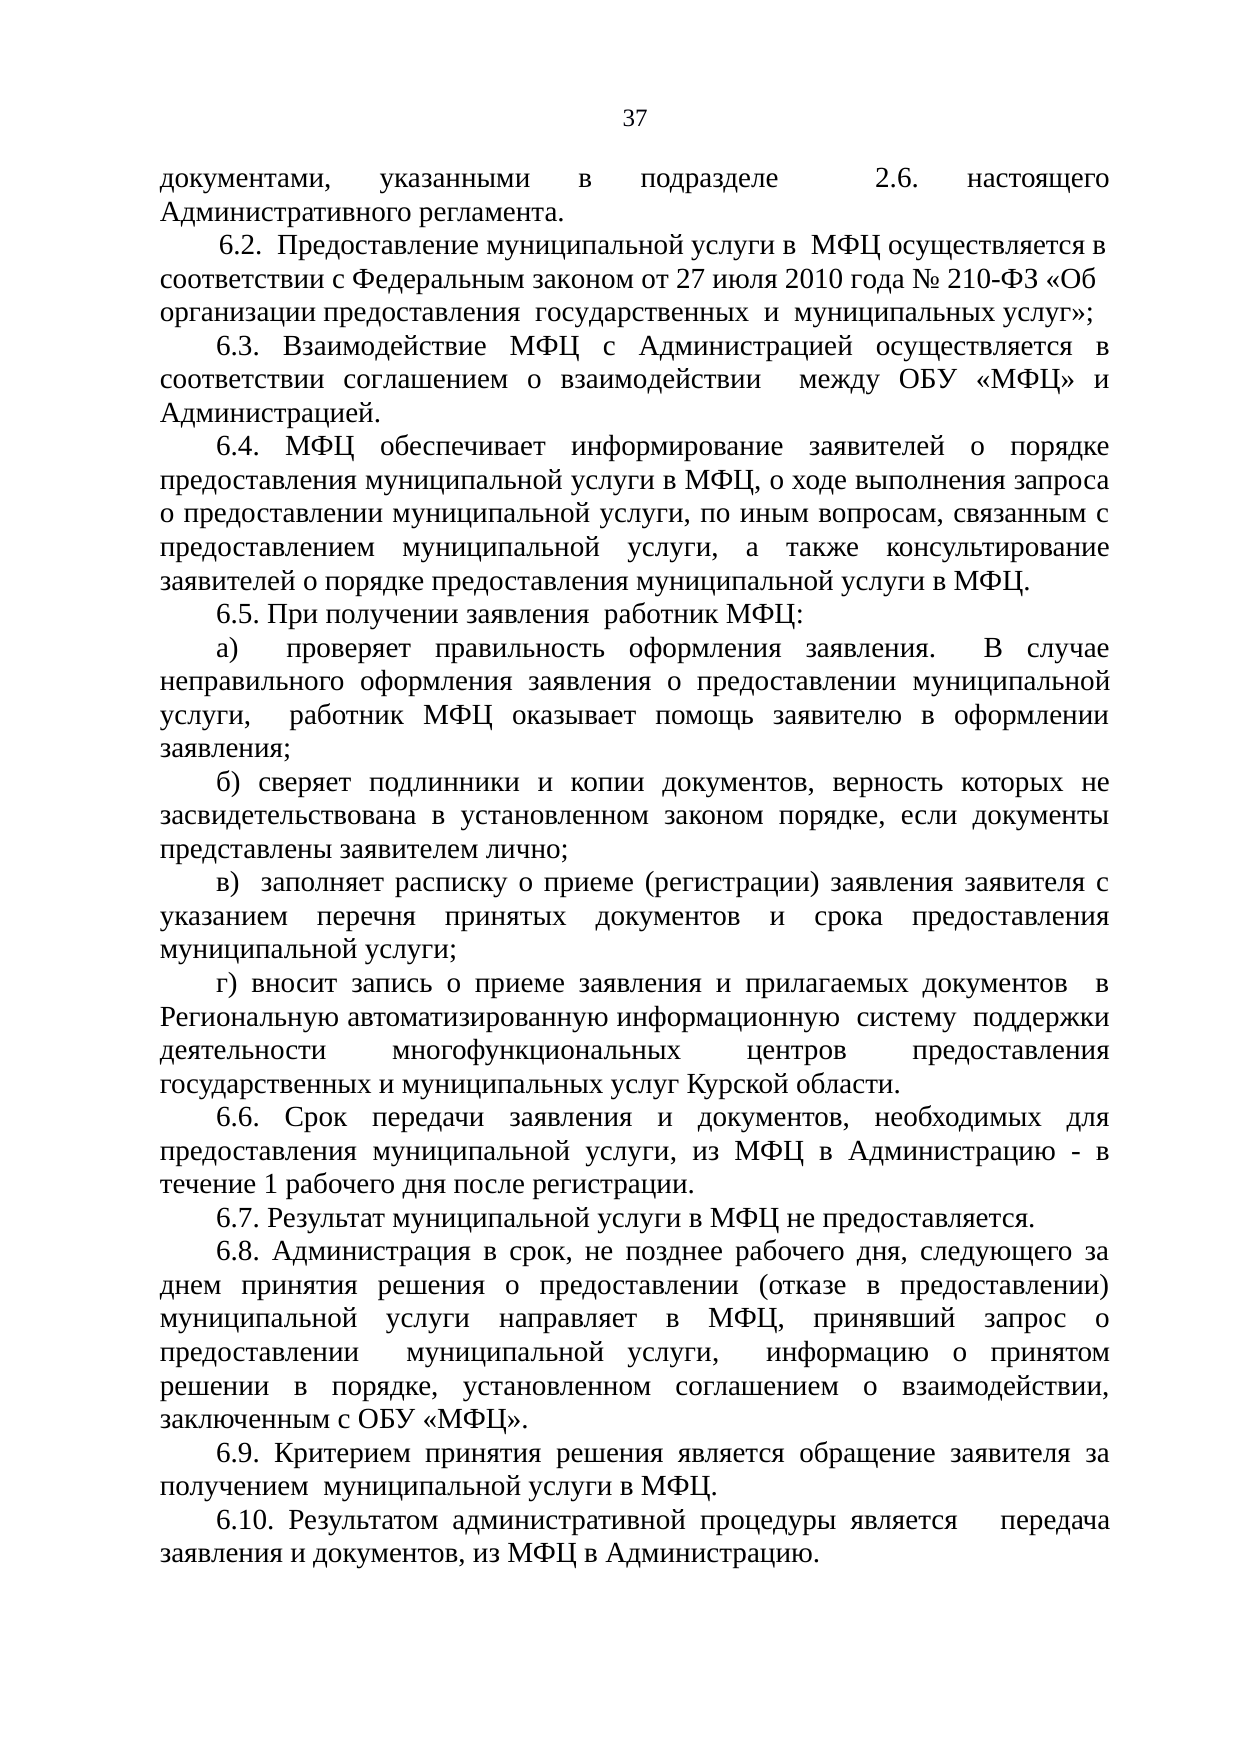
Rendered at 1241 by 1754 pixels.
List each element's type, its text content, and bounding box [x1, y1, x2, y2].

text б) сверяет подлинники и копии документов, верность которых не засвидетельствована в установленном законом порядке, если документы представлены заявителем лично; [159, 764, 1110, 864]
text 6.3. Взаимодействие МФЦ с Администрацией осуществляется в соответствии соглашением о взаимодействии между ОБУ «МФЦ» и Администрацией. [159, 328, 1110, 428]
text в) заполняет расписку о приеме (регистрации) заявления заявителя с указанием перечня принятых документов и срока предоставления муниципальной услуги; [159, 864, 1110, 965]
text 6.4. МФЦ обеспечивает информирование заявителей о порядке предоставления муниципальной услуги в МФЦ, о ходе выполнения запроса о предоставлении муниципальной услуги, по иным вопросам, связанным с предоставлением муниципальной услуги, а также консультирование заявителей о порядке предоставления муниципальной услуги в МФЦ. [159, 428, 1110, 596]
text г) вносит запись о приеме заявления и прилагаемых документов в Региональную автоматизированную информационную систему поддержки деятельности многофункциональных центров предоставления государственных и муниципальных услуг Курской области. [159, 965, 1110, 1099]
text 6.8. Администрация в срок, не позднее рабочего дня, следующего за днем принятия решения о предоставлении (отказе в предоставлении) муниципальной услуги направляет в МФЦ, принявший запрос о предоставлении муниципальной услуги, информацию о принятом решении в порядке, установленном соглашением о взаимодействии, заключенным с ОБУ «МФЦ». [159, 1233, 1110, 1435]
text 6.2. Предоставление муниципальной услуги в МФЦ осуществляется в соответствии с Федеральным законом от 27 июля 2010 года № 210-ФЗ «Об организации предоставления государственных и муниципальных услуг»; [159, 227, 1110, 328]
text а) проверяет правильность оформления заявления. В случае неправильного оформления заявления о предоставлении муниципальной услуги, работник МФЦ оказывает помощь заявителю в оформлении заявления; [159, 630, 1110, 764]
text 6.6. Срок передачи заявления и документов, необходимых для предоставления муниципальной услуги, из МФЦ в Администрацию - в течение 1 рабочего дня после регистрации. [159, 1099, 1110, 1200]
text 6.5. При получении заявления работник МФЦ: [159, 596, 1110, 630]
text 6.10. Результатом административной процедуры является передача заявления и документов, из МФЦ в Администрацию. [159, 1502, 1110, 1569]
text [159, 160, 1110, 227]
text 6.9. Критерием принятия решения является обращение заявителя за получением муниципальной услуги в МФЦ. [159, 1435, 1110, 1502]
text 6.7. Результат муниципальной услуги в МФЦ не предоставляется. [159, 1200, 1110, 1233]
